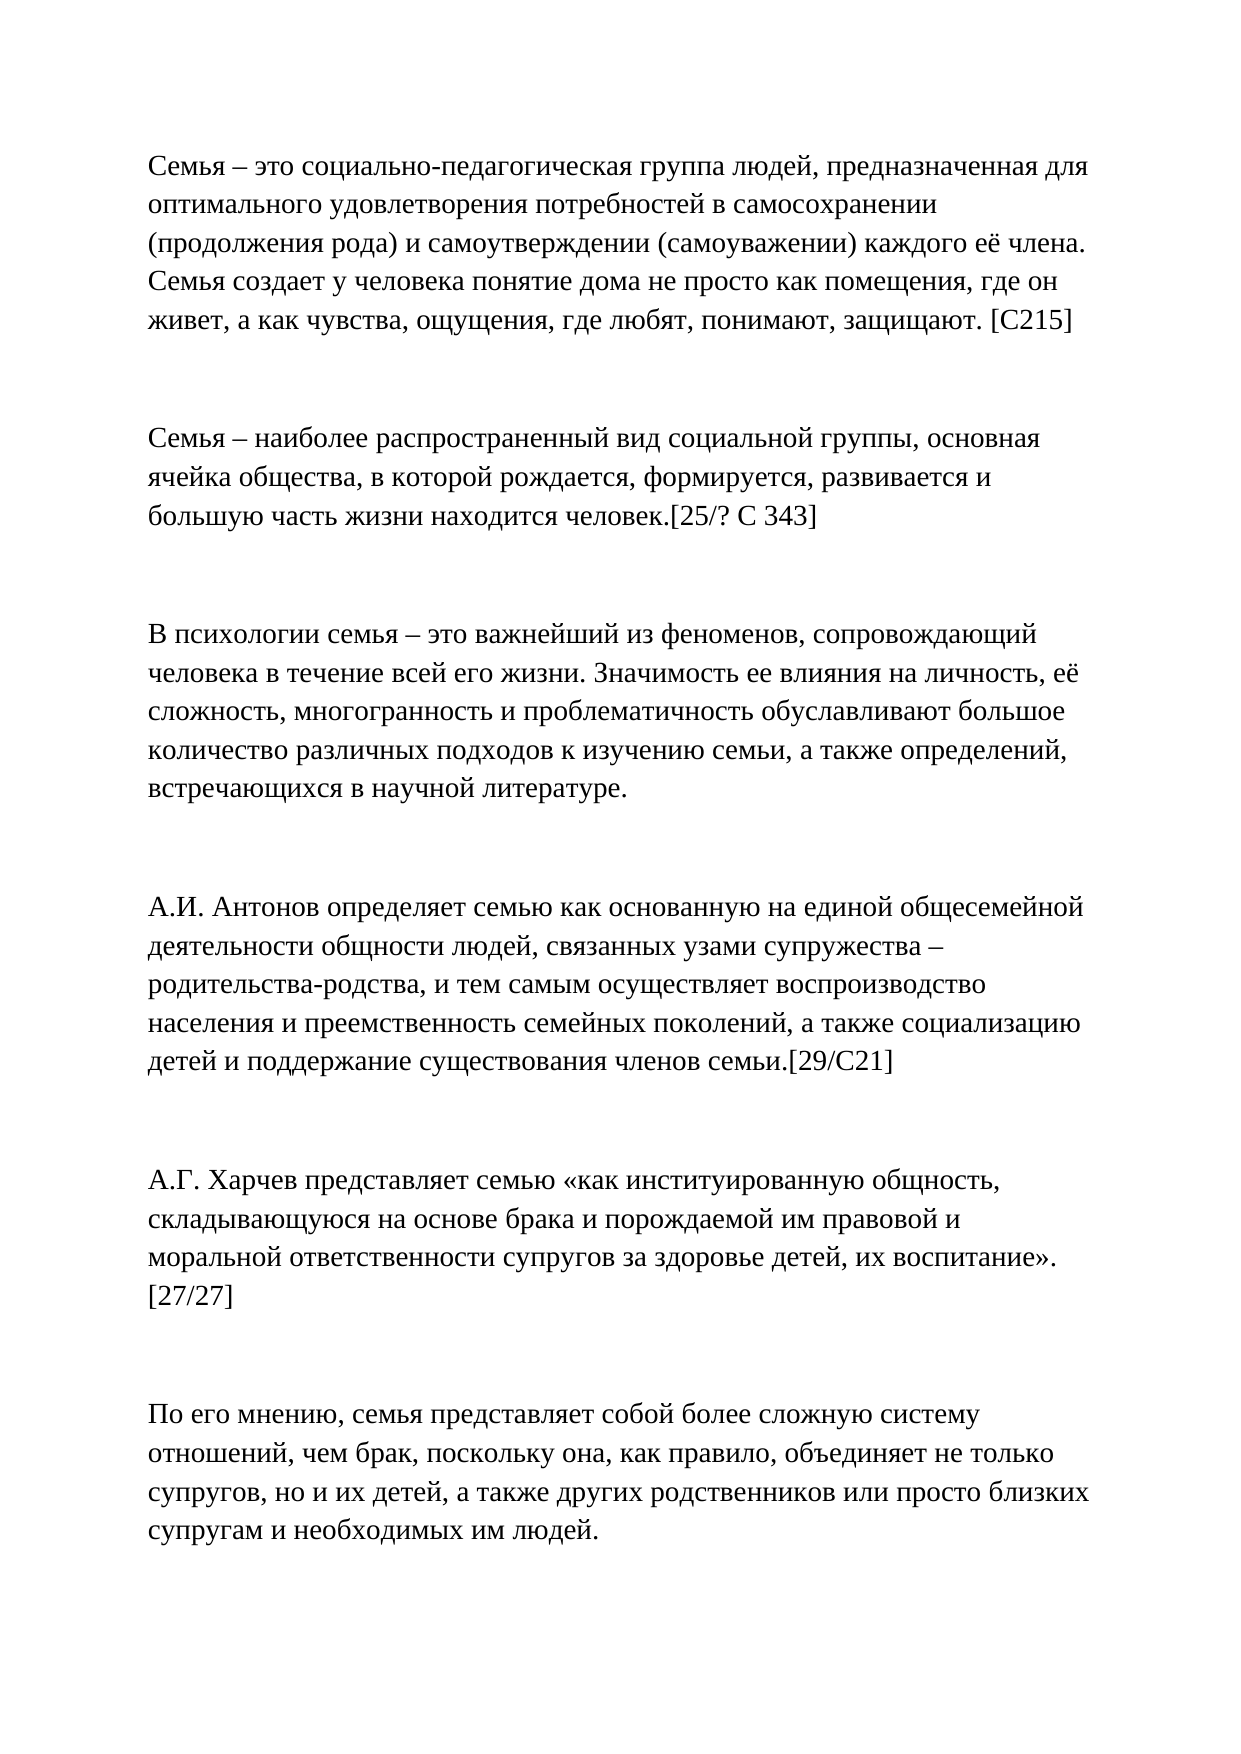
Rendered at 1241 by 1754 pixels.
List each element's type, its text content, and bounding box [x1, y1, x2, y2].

text А.И. Антонов определяет семью как основанную на единой общесемейной деятельности общности людей, связанных узами супружества – родительства-родства, и тем самым осуществляет воспроизводство населения и преемственность семейных поколений, а также социализацию детей и поддержание существования членов семьи.[29/C21] [148, 889, 1093, 1077]
text По его мнению, семья представляет собой более сложную систему отношений, чем брак, поскольку она, как правило, объединяет не только супругов, но и их детей, а также других родственников или просто близких супругам и необходимых им людей. [148, 1397, 1093, 1546]
text А.Г. Харчев представляет семью «как институированную общность, складывающуюся на основе брака и порождаемой им правовой и моральной ответственности супругов за здоровье детей, их воспитание».[27/27] [148, 1162, 1093, 1311]
text Семья – наиболее распространенный вид социальной группы, основная ячейка общества, в которой рождается, формируется, развивается и большую часть жизни находится человек.[25/? C 343] [148, 421, 1093, 531]
text Семья – это социально-педагогическая группа людей, предназначенная для оптимального удовлетворения потребностей в самосохранении (продолжения рода) и самоутверждении (самоуважении) каждого её члена. Семья создает у человека понятие дома не просто как помещения, где он живет, а как чувства, ощущения, где любят, понимают, защищают. [C215] [148, 148, 1093, 335]
text В психологии семья – это важнейший из феноменов, сопровождающий человека в течение всей его жизни. Значимость ее влияния на личность, её сложность, многогранность и проблематичность обуславливают большое количество различных подходов к изучению семьи, а также определений, встречающихся в научной литературе. [148, 616, 1093, 804]
